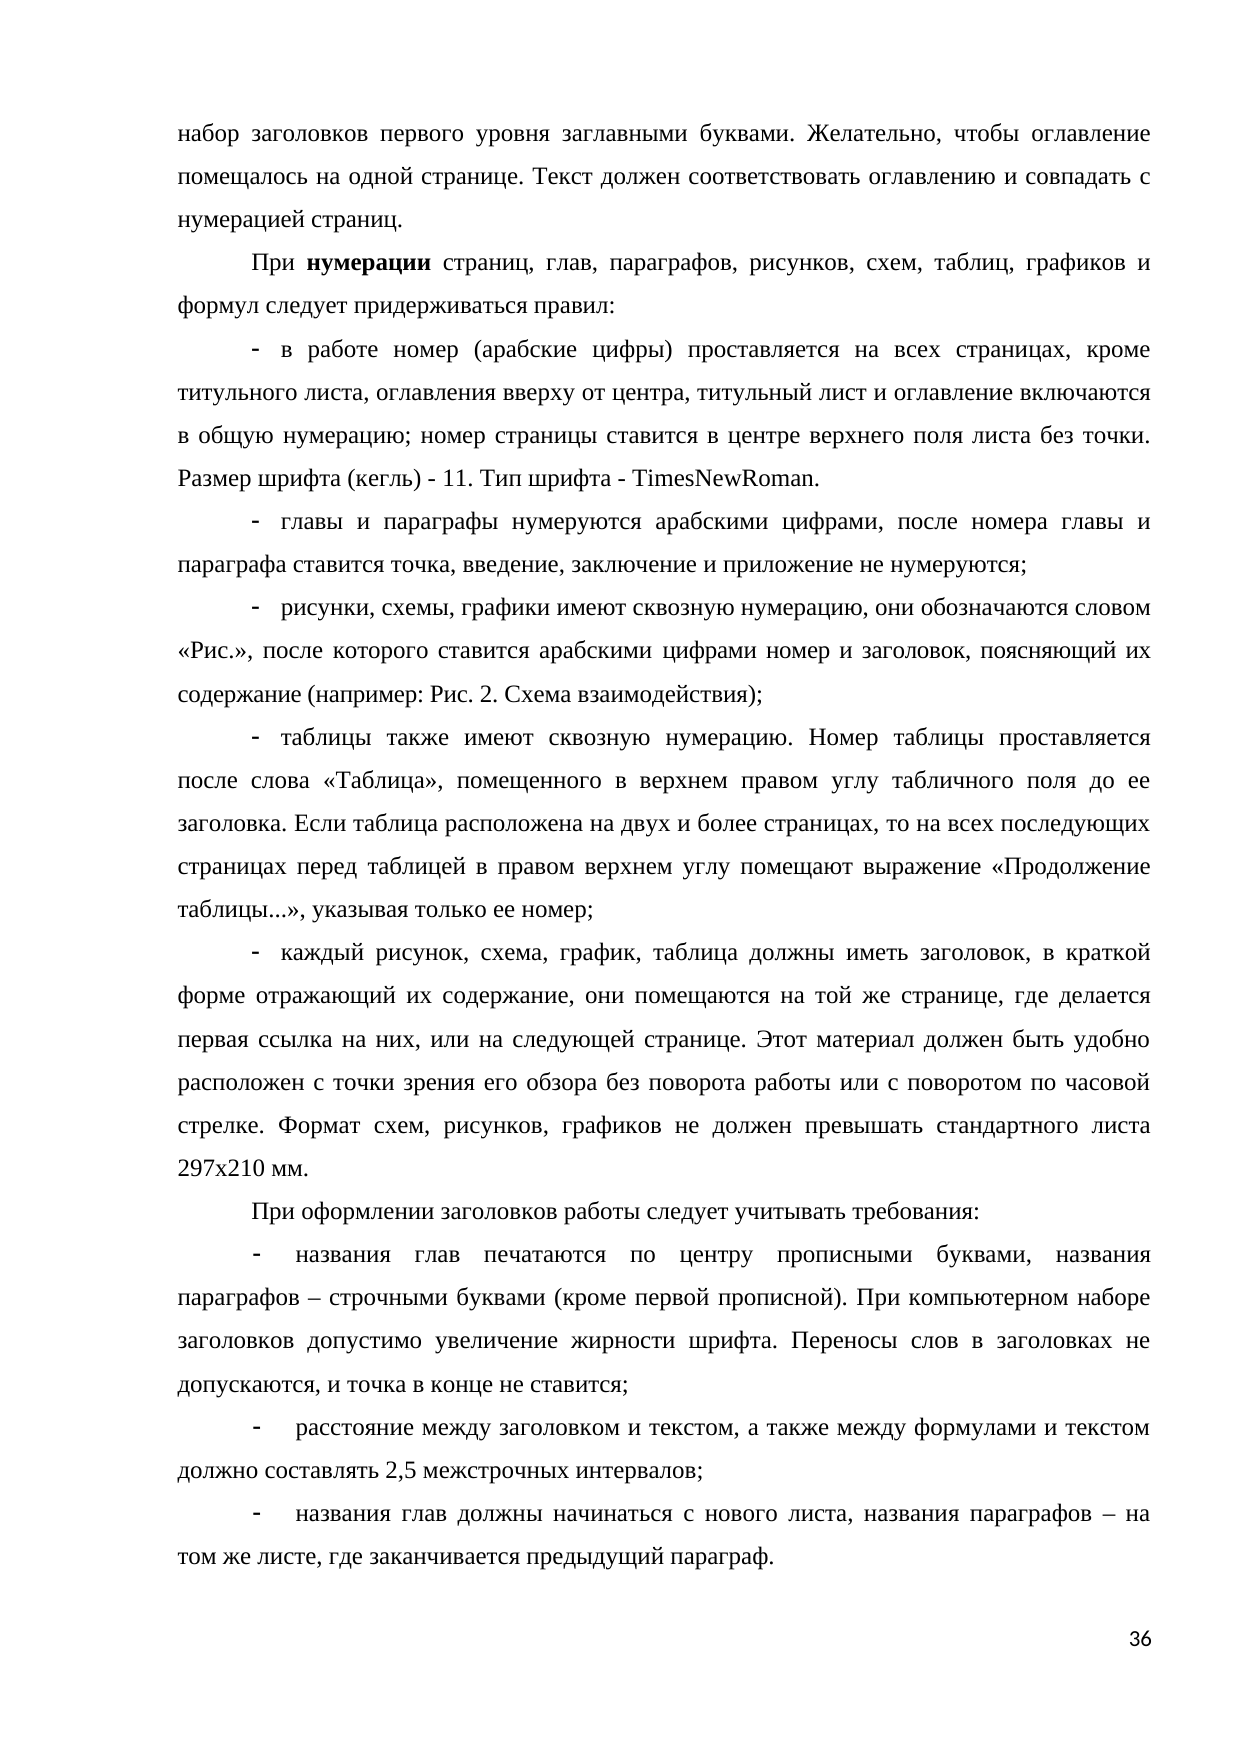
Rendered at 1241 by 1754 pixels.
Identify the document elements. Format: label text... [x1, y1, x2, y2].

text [177, 118, 1152, 233]
list каждый рисунок, схема, график, таблица должны иметь заголовок, в краткой форме отражающий их содержание, они помещаются на той же странице, где делается первая ссылка на них, или на следующей странице. Этот материал должен быть удобно расположен с точки зрения его обзора без поворота работы или с поворотом по часовой стрелке. Формат схем, рисунков, графиков не должен превышать стандартного листа 297х210 мм. [177, 937, 1152, 1182]
list главы и параграфы нумеруются арабскими цифрами, после номера главы и параграфа ставится точка, введение, заключение и приложение не нумеруются; [177, 506, 1152, 578]
list названия глав печатаются по центру прописными буквами, названия параграфов – строчными буквами (кроме первой прописной). При компьютерном наборе заголовков допустимо увеличение жирности шрифта. Переносы слов в заголовках не допускаются, и точка в конце не ставится; [177, 1239, 1152, 1397]
list расстояние между заголовком и текстом, а также между формулами и текстом должно составлять 2,5 межстрочных интервалов; [177, 1412, 1152, 1484]
list таблицы также имеют сквозную нумерацию. Номер таблицы проставляется после слова «Таблица», помещенного в верхнем правом углу табличного поля до ее заголовка. Если таблица расположена на двух и более страницах, то на всех последующих страницах перед таблицей в правом верхнем углу помещают выражение «Продолжение таблицы...», указывая только ее номер; [177, 722, 1152, 923]
text При нумерации страниц, глав, параграфов, рисунков, схем, таблиц, графиков и формул следует придерживаться правил: [177, 247, 1152, 319]
list названия глав должны начинаться с нового листа, названия параграфов – на том же листе, где заканчивается предыдущий параграф. [177, 1498, 1152, 1570]
text При оформлении заголовков работы следует учитывать требования: [177, 1196, 1152, 1225]
list в работе номер (арабские цифры) проставляется на всех страницах, кроме титульного листа, оглавления вверху от центра, титульный лист и оглавление включаются в общую нумерацию; номер страницы ставится в центре верхнего поля листа без точки. Размер шрифта (кегль) - 11. Тип шрифта - TimesNewRoman. [177, 334, 1152, 492]
list рисунки, схемы, графики имеют сквозную нумерацию, они обозначаются словом «Рис.», после которого ставится арабскими цифрами номер и заголовок, поясняющий их содержание (например: Рис. 2. Схема взаимодействия); [177, 592, 1152, 707]
